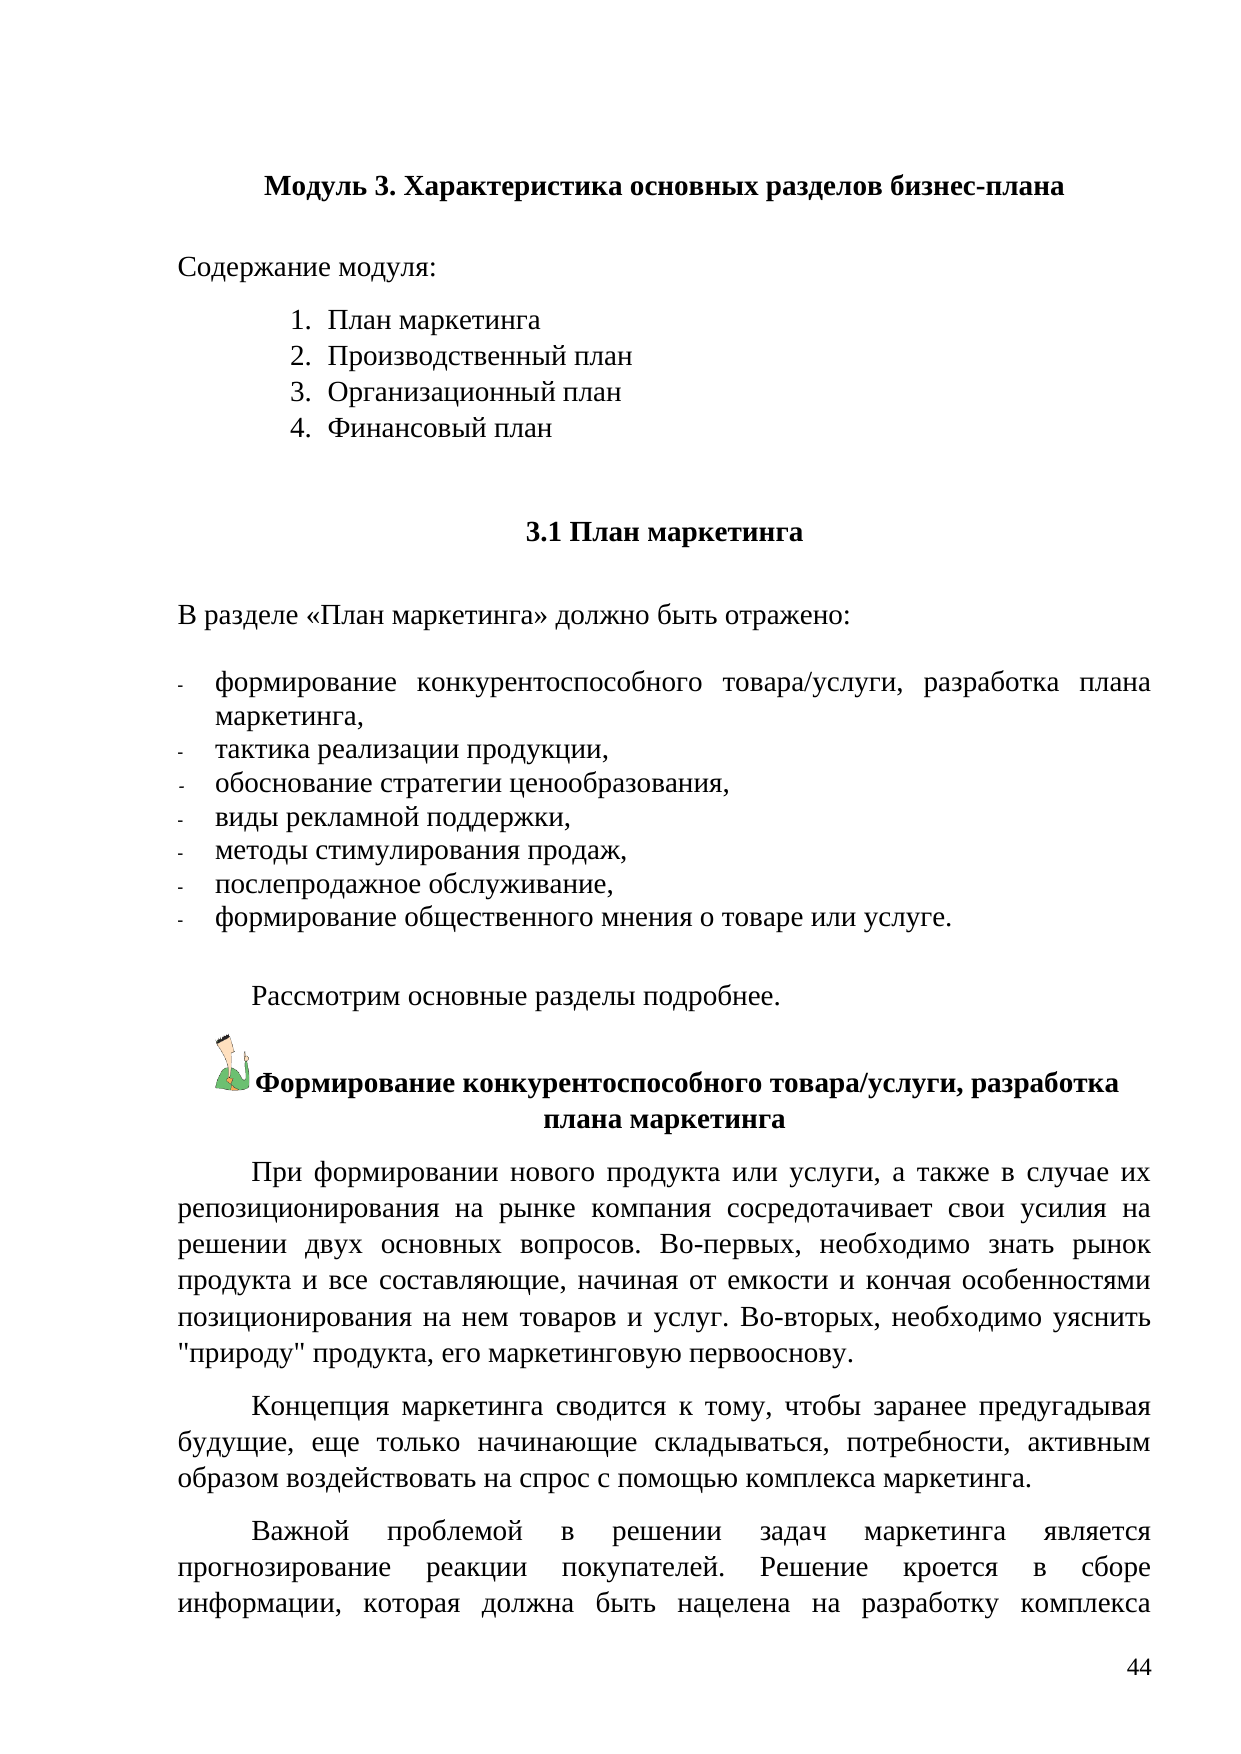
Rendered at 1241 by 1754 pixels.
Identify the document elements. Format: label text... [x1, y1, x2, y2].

text Концепция маркетинга сводится к тому, чтобы заранее предугадывая будущие, еще только начинающие складываться, потребности, активным образом воздействовать на спрос с помощью комплекса маркетинга. [177, 1388, 1152, 1493]
list формирование конкурентоспособного товара/услуги, разработка плана маркетинга, [177, 664, 1152, 732]
list методы стимулирования продаж, [177, 832, 1152, 866]
text Рассмотрим основные разделы подробнее. [177, 978, 1152, 1012]
text В разделе «План маркетинга» должно быть отражено: [177, 597, 1152, 631]
subtitle Модуль 3. Характеристика основных разделов бизнес-плана [177, 168, 1152, 202]
list формирование общественного мнения о товаре или услуге. [177, 899, 1152, 933]
text Формирование конкурентоспособного товара/услуги, разработка плана маркетинга [177, 1031, 1152, 1135]
text При формировании нового продукта или услуги, а также в случае их репозиционирования на рынке компания сосредотачивает свои усилия на решении двух основных вопросов. Во-первых, необходимо знать рынок продукта и все составляющие, начиная от емкости и кончая особенностями позиционирования на нем товаров и услуг. Во-вторых, необходимо уяснить "природу" продукта, его маркетинговую первооснову. [177, 1154, 1152, 1368]
list виды рекламной поддержки, [177, 799, 1152, 832]
list Производственный план [290, 338, 1152, 372]
list обоснование стратегии ценообразования, [177, 765, 1152, 799]
list План маркетинга [290, 302, 1152, 336]
list тактика реализации продукции, [177, 732, 1152, 765]
list Организационный план [290, 374, 1152, 408]
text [177, 1513, 1152, 1618]
text Содержание модуля: [177, 249, 1152, 283]
list Финансовый план [290, 411, 1152, 444]
subtitle 3.1 План маркетинга [177, 514, 1152, 548]
picture [209, 1030, 255, 1093]
list послепродажное обслуживание, [177, 866, 1152, 899]
